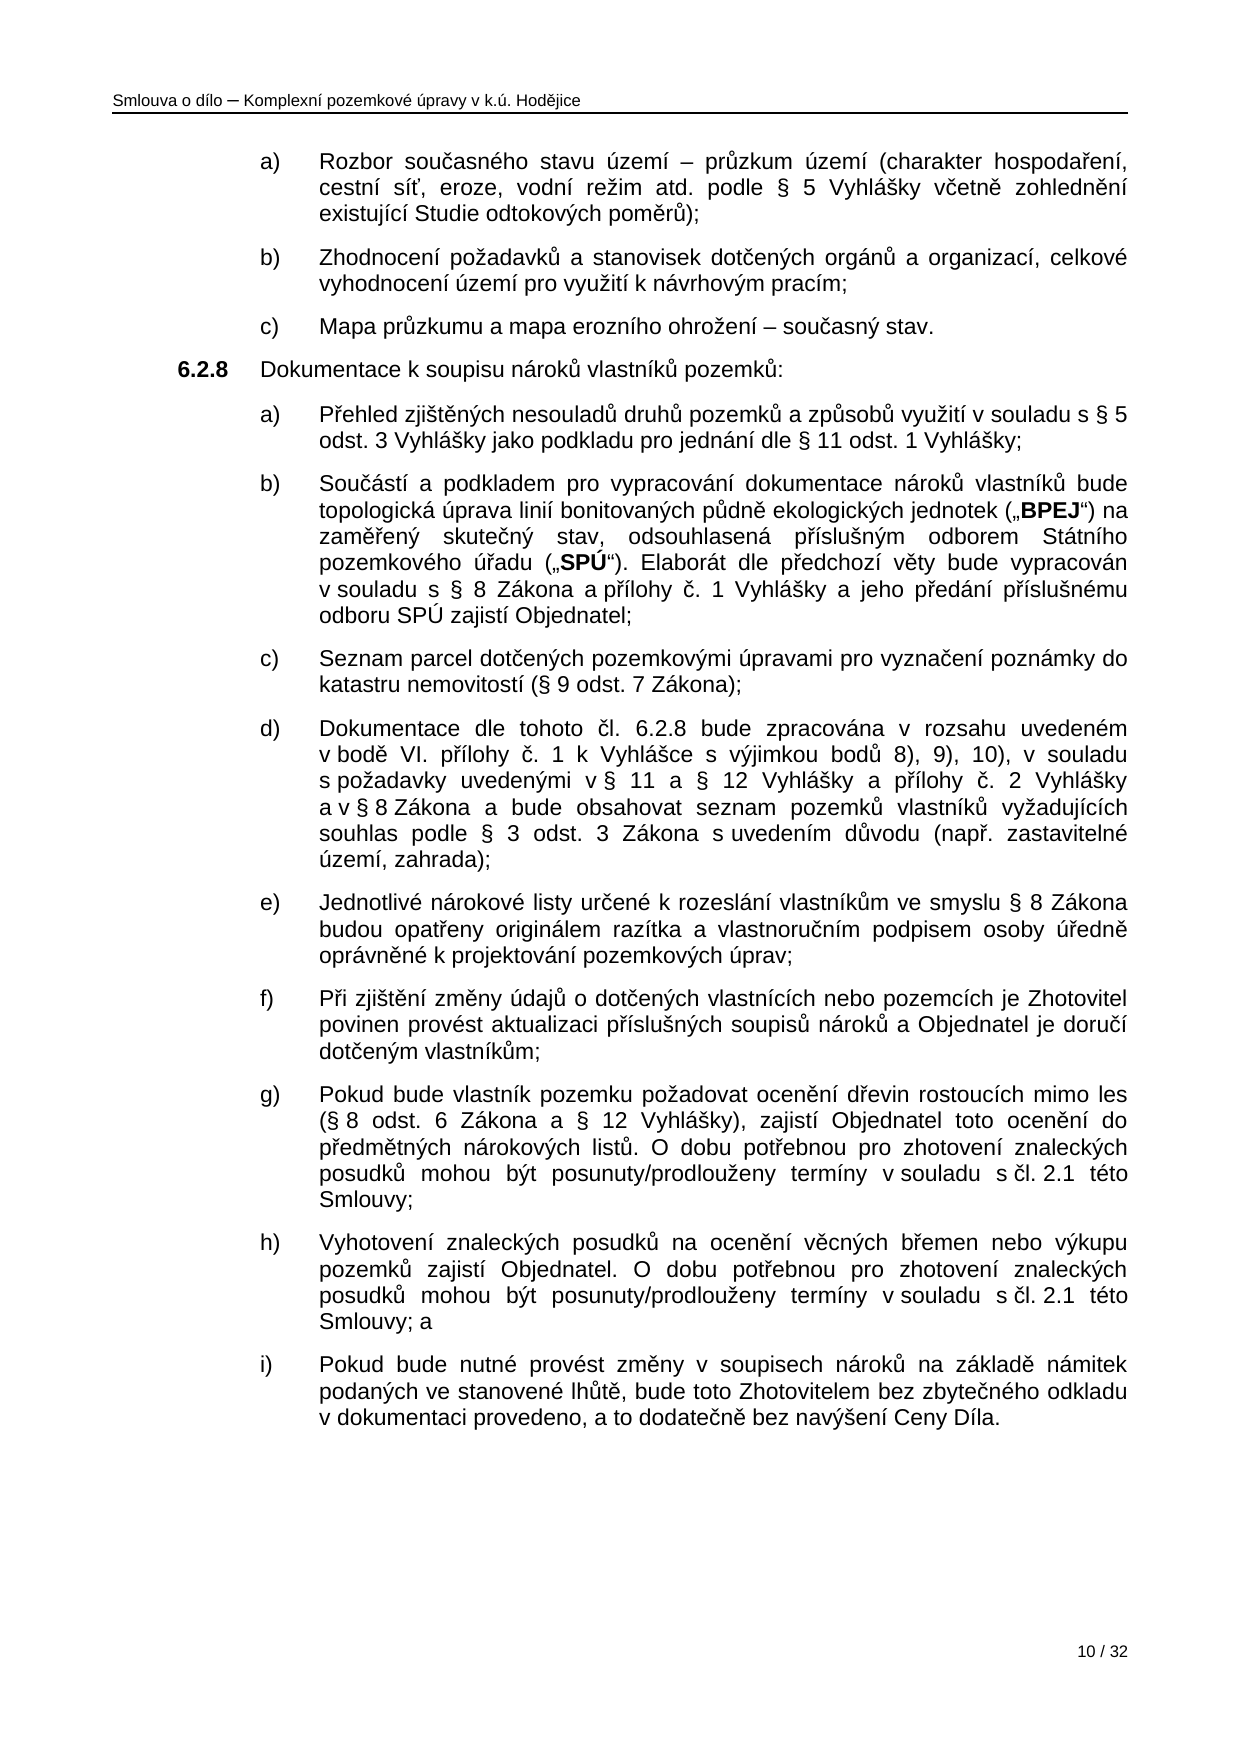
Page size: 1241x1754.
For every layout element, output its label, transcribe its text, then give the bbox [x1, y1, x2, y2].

list Pokud bude vlastník pozemku požadovat ocenění dřevin rostoucích mimo les (§ 8 odst. 6 Zákona a § 12 Vyhlášky), zajistí Objednatel toto ocenění do předmětných nárokových listů. O dobu potřebnou pro zhotovení znaleckých posudků mohou být posunuty/prodlouženy termíny v souladu s čl. 2.1 této Smlouvy; [260, 1081, 1128, 1212]
list Součástí a podkladem pro vypracování dokumentace nároků vlastníků bude topologická úprava linií bonitovaných půdně ekologických jednotek („BPEJ“) na zaměřený skutečný stav, odsouhlasená příslušným odborem Státního pozemkového úřadu („SPÚ“). Elaborát dle předchozí věty bude vypracován v souladu s § 8 Zákona a přílohy č. 1 Vyhlášky a jeho předání příslušnému odboru SPÚ zajistí Objednatel; [260, 470, 1128, 628]
list Pokud bude nutné provést změny v soupisech nároků na základě námitek podaných ve stanovené lhůtě, bude toto Zhotovitelem bez zbytečného odkladu v dokumentaci provedeno, a to dodatečně bez navýšení Ceny Díla. [260, 1351, 1128, 1430]
list Vyhotovení znaleckých posudků na ocenění věcných břemen nebo výkupu pozemků zajistí Objednatel. O dobu potřebnou pro zhotovení znaleckých posudků mohou být posunuty/prodlouženy termíny v souladu s čl. 2.1 této Smlouvy; a [260, 1229, 1128, 1334]
list Dokumentace dle tohoto čl. 6.2.8 bude zpracována v rozsahu uvedeném v bodě VI. přílohy č. 1 k Vyhlášce s výjimkou bodů 8), 9), 10), v souladu s požadavky uvedenými v § 11 a § 12 Vyhlášky a přílohy č. 2 Vyhlášky a v § 8 Zákona a bude obsahovat seznam pozemků vlastníků vyžadujících souhlas podle § 3 odst. 3 Zákona s uvedením důvodu (např. zastavitelné území, zahrada); [260, 714, 1128, 873]
text Dokumentace k soupisu nároků vlastníků pozemků: [177, 356, 1128, 382]
list Seznam parcel dotčených pozemkovými úpravami pro vyznačení poznámky do katastru nemovitostí (§ 9 odst. 7 Zákona); [260, 645, 1128, 698]
list Při zjištění změny údajů o dotčených vlastnících nebo pozemcích je Zhotovitel povinen provést aktualizaci příslušných soupisů nároků a Objednatel je doručí dotčeným vlastníkům; [260, 985, 1128, 1064]
list Zhodnocení požadavků a stanovisek dotčených orgánů a organizací, celkové vyhodnocení území pro využití k návrhovým pracím; [260, 243, 1128, 296]
list Mapa průzkumu a mapa erozního ohrožení – současný stav. [260, 313, 1128, 339]
list Přehled zjištěných nesouladů druhů pozemků a způsobů využití v souladu s § 5 odst. 3 Vyhlášky jako podkladu pro jednání dle § 11 odst. 1 Vyhlášky; [260, 401, 1128, 454]
list Jednotlivé nárokové listy určené k rozeslání vlastníkům ve smyslu § 8 Zákona budou opatřeny originálem razítka a vlastnoručním podpisem osoby úředně oprávněné k projektování pozemkových úprav; [260, 889, 1128, 968]
list Rozbor současného stavu území – průzkum území (charakter hospodaření, cestní síť, eroze, vodní režim atd. podle § 5 Vyhlášky včetně zohlednění existující Studie odtokových poměrů); [260, 148, 1128, 227]
